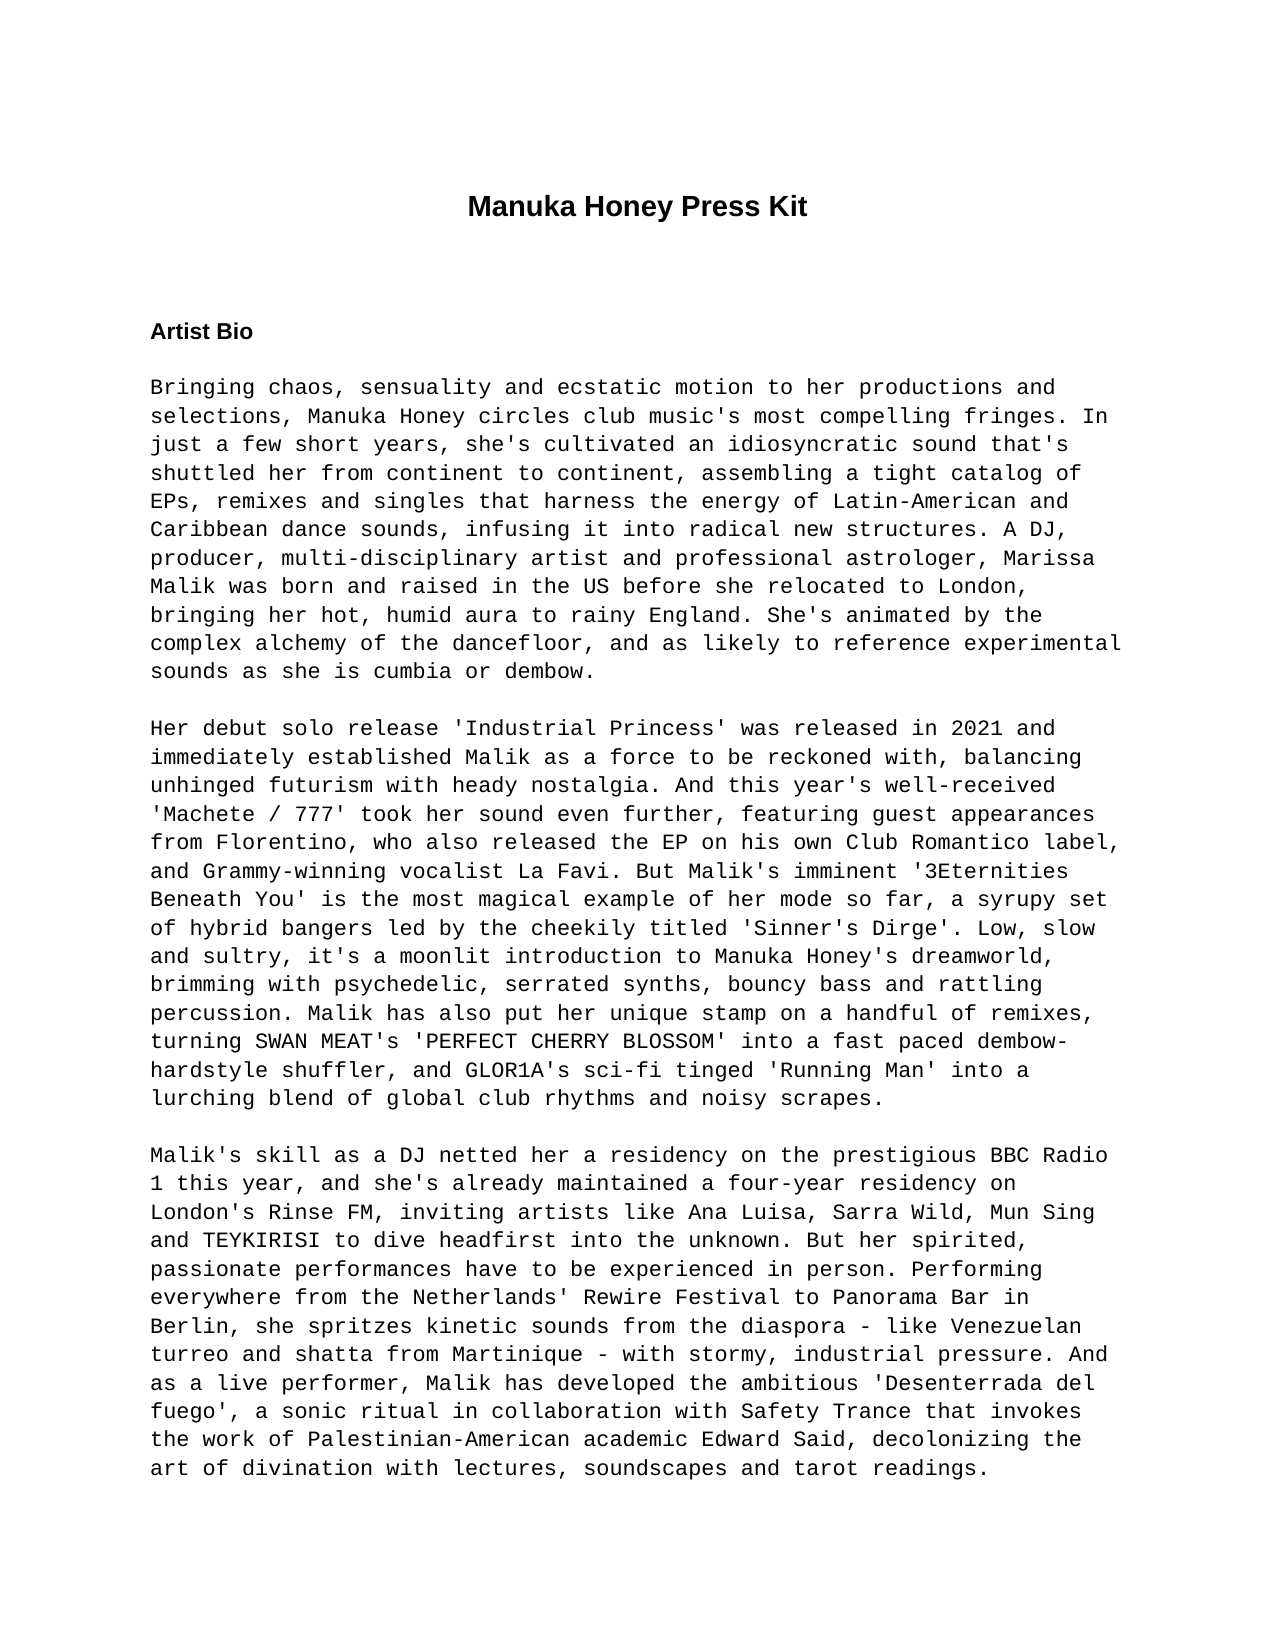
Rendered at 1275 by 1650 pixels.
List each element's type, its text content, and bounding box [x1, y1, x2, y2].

text Artist Bio [150, 318, 1125, 344]
text Manuka Honey Press Kit [150, 188, 1125, 222]
text Her debut solo release 'Industrial Princess' was released in 2021 and immediately established Malik as a force to be reckoned with, balancing unhinged futurism with heady nostalgia. And this year's well-received 'Machete / 777' took her sound even further, featuring guest appearances from Florentino, who also released the EP on his own Club Romantico label, and Grammy-winning vocalist La Favi. But Malik's imminent '3Eternities Beneath You' is the most magical example of her mode so far, a syrupy set of hybrid bangers led by the cheekily titled 'Sinner's Dirge'. Low, slow and sultry, it's a moonlit introduction to Manuka Honey's dreamworld, brimming with psychedelic, serrated synths, bouncy bass and rattling percussion. Malik has also put her unique stamp on a handful of remixes, turning SWAN MEAT's 'PERFECT CHERRY BLOSSOM' into a fast paced dembow-hardstyle shuffler, and GLOR1A's sci-fi tinged 'Running Man' into a lurching blend of global club rhythms and noisy scrapes. [150, 718, 1125, 1112]
text Malik's skill as a DJ netted her a residency on the prestigious BBC Radio 1 this year, and she's already maintained a four-year residency on London's Rinse FM, inviting artists like Ana Luisa, Sarra Wild, Mun Sing and TEYKIRISI to dive headfirst into the unknown. But her spirited, passionate performances have to be experienced in person. Performing everywhere from the Netherlands' Rewire Festival to Panorama Bar in Berlin, she spritzes kinetic sounds from the diaspora - like Venezuelan turreo and shatta from Martinique - with stormy, industrial pressure. And as a live performer, Malik has developed the ambitious 'Desenterrada del fuego', a sonic ritual in collaboration with Safety Trance that invokes the work of Palestinian-American academic Edward Said, decolonizing the art of divination with lectures, soundscapes and tarot readings. [150, 1144, 1125, 1482]
text Bringing chaos, sensuality and ecstatic motion to her productions and selections, Manuka Honey circles club music's most compelling fringes. In just a few short years, she's cultivated an idiosyncratic sound that's shuttled her from continent to continent, assembling a tight catalog of EPs, remixes and singles that harness the energy of Latin-American and Caribbean dance sounds, infusing it into radical new structures. A DJ, producer, multi-disciplinary artist and professional astrologer, Marissa Malik was born and raised in the US before she relocated to London, bringing her hot, humid aura to rainy England. She's animated by the complex alchemy of the dancefloor, and as likely to reference experimental sounds as she is cumbia or dembow. [150, 376, 1125, 686]
